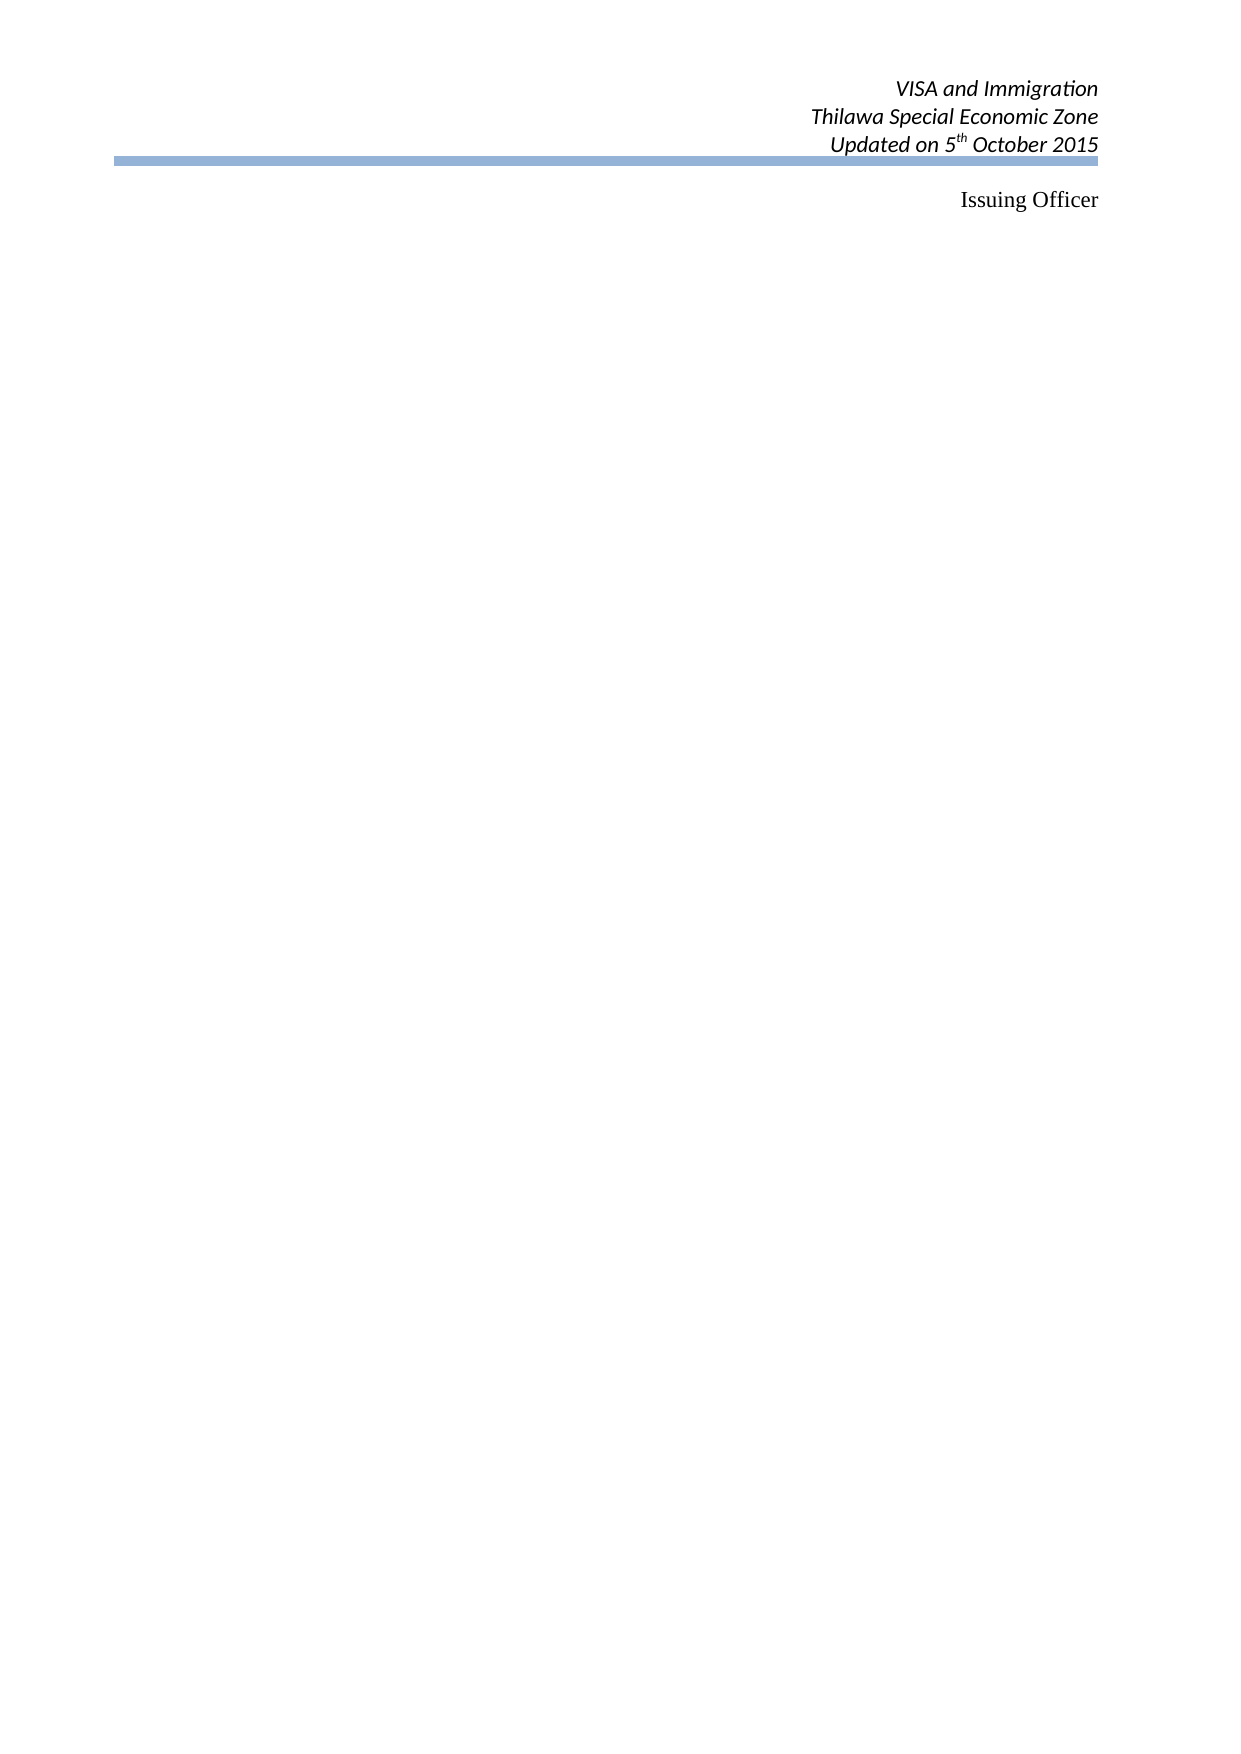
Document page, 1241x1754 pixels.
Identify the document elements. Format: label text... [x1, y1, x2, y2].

text Issuing Officer [142, 186, 1098, 212]
